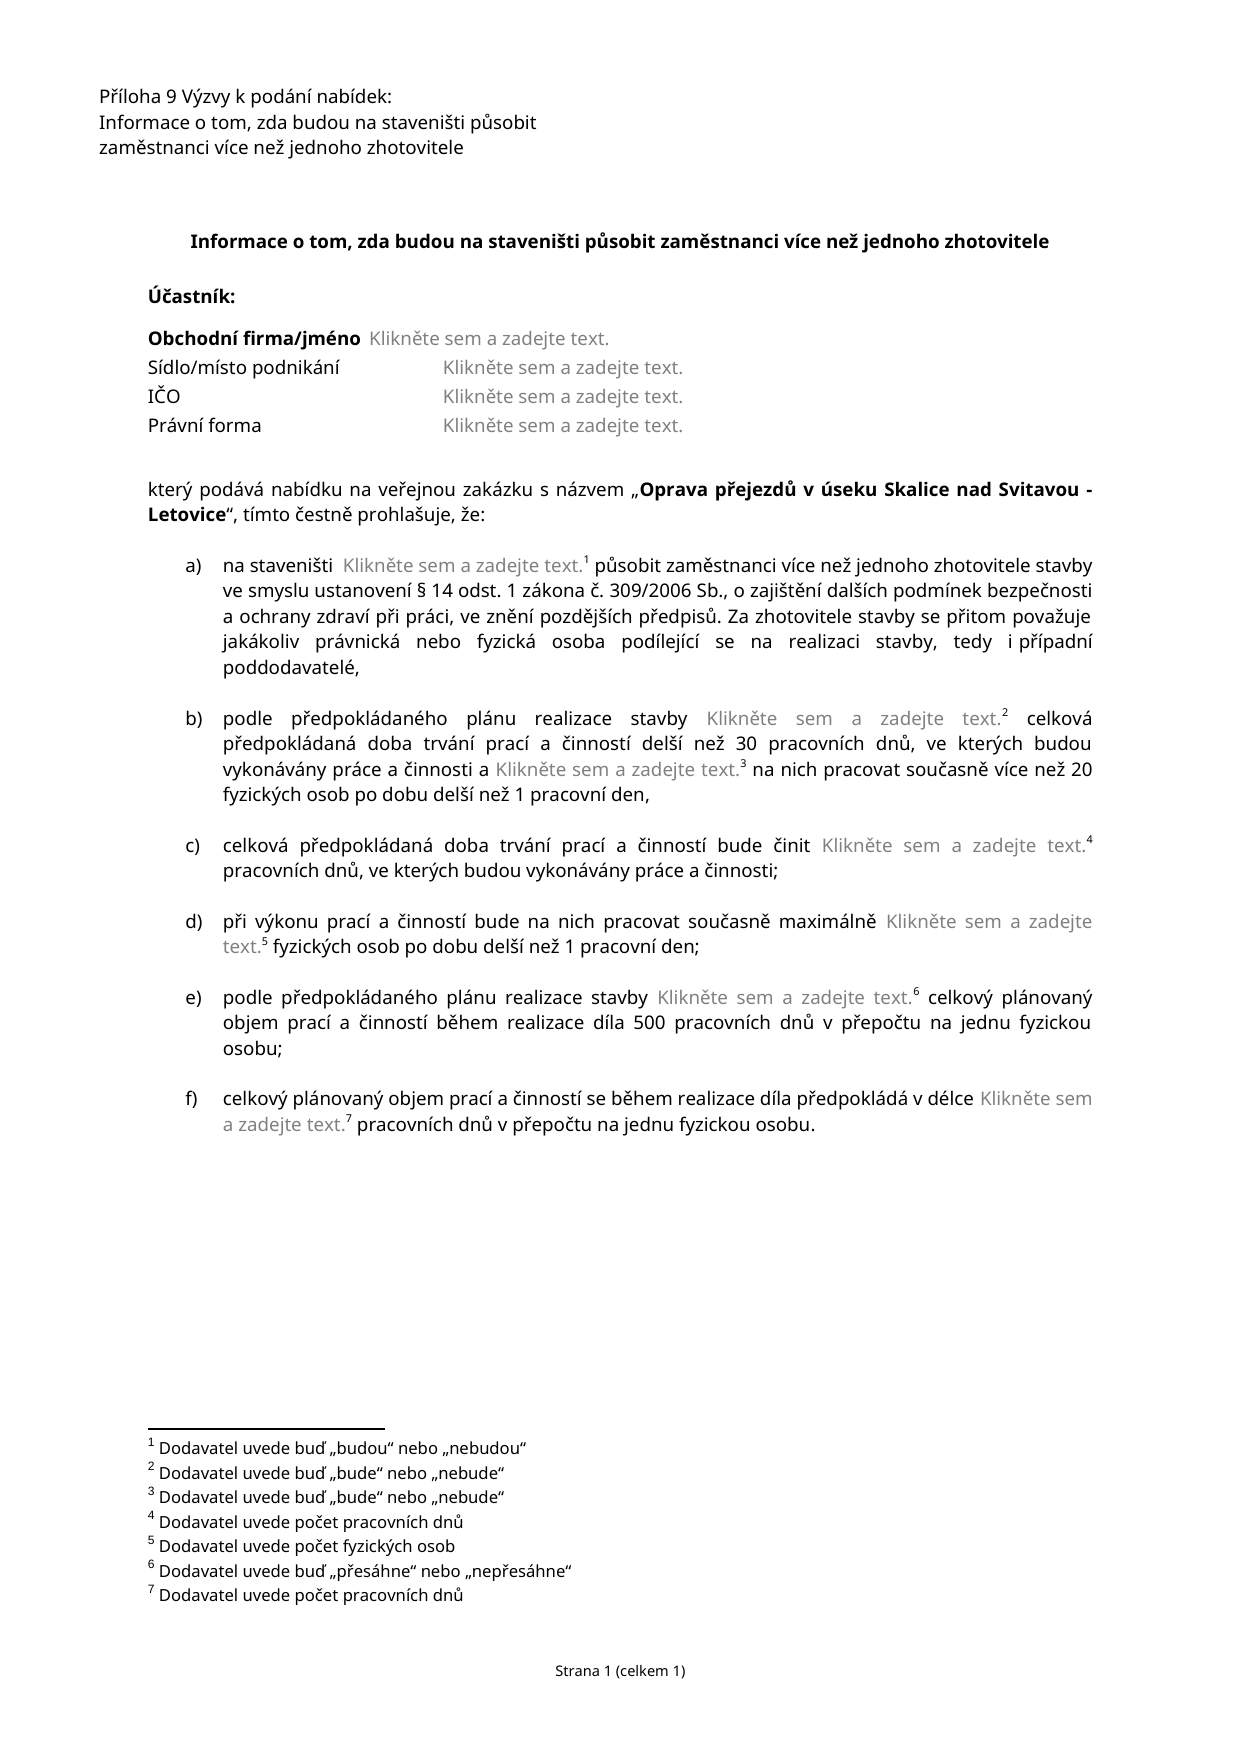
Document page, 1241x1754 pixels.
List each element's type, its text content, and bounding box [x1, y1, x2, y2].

list na staveništi působit zaměstnanci více než jednoho zhotovitele stavby ve smyslu ustanovení § 14 odst. 1 zákona č. 309/2006 Sb., o zajištění dalších podmínek bezpečnosti a ochrany zdraví při práci, ve znění pozdějších předpisů. Za zhotovitele stavby se přitom považuje jakákoliv právnická nebo fyzická osoba podílející se na realizaci stavby, tedy i případní poddodavatelé, [185, 552, 1093, 680]
list celkový plánovaný objem prací a činností se během realizace díla předpokládá v délce pracovních dnů v přepočtu na jednu fyzickou osobu. [185, 1086, 1093, 1137]
list podle předpokládaného plánu realizace stavby celková předpokládaná doba trvání prací a činností delší než 30 pracovních dnů, ve kterých budou vykonávány práce a činnosti a na nich pracovat současně více než 20 fyzických osob po dobu delší než 1 pracovní den, [185, 705, 1093, 807]
text Právní forma [148, 409, 1093, 438]
list podle předpokládaného plánu realizace stavby celkový plánovaný objem prací a činností během realizace díla 500 pracovních dnů v přepočtu na jednu fyzickou osobu; [185, 984, 1093, 1061]
text který podává nabídku na veřejnou zakázku s názvem „Oprava přejezdů v úseku Skalice nad Svitavou - Letovice“, tímto čestně prohlašuje, že: [148, 476, 1093, 527]
text Sídlo/místo podnikání [148, 351, 1093, 380]
title Informace o tom, zda budou na staveništi působit zaměstnanci více než jednoho zhotovitele [148, 228, 1093, 254]
list při výkonu prací a činností bude na nich pracovat současně maximálně fyzických osob po dobu delší než 1 pracovní den; [185, 908, 1093, 959]
text IČO [148, 380, 1093, 409]
text Účastník: [148, 279, 1093, 310]
text Obchodní firma/jméno [148, 322, 1093, 351]
list celková předpokládaná doba trvání prací a činností bude činit pracovních dnů, ve kterých budou vykonávány práce a činnosti; [185, 832, 1093, 883]
